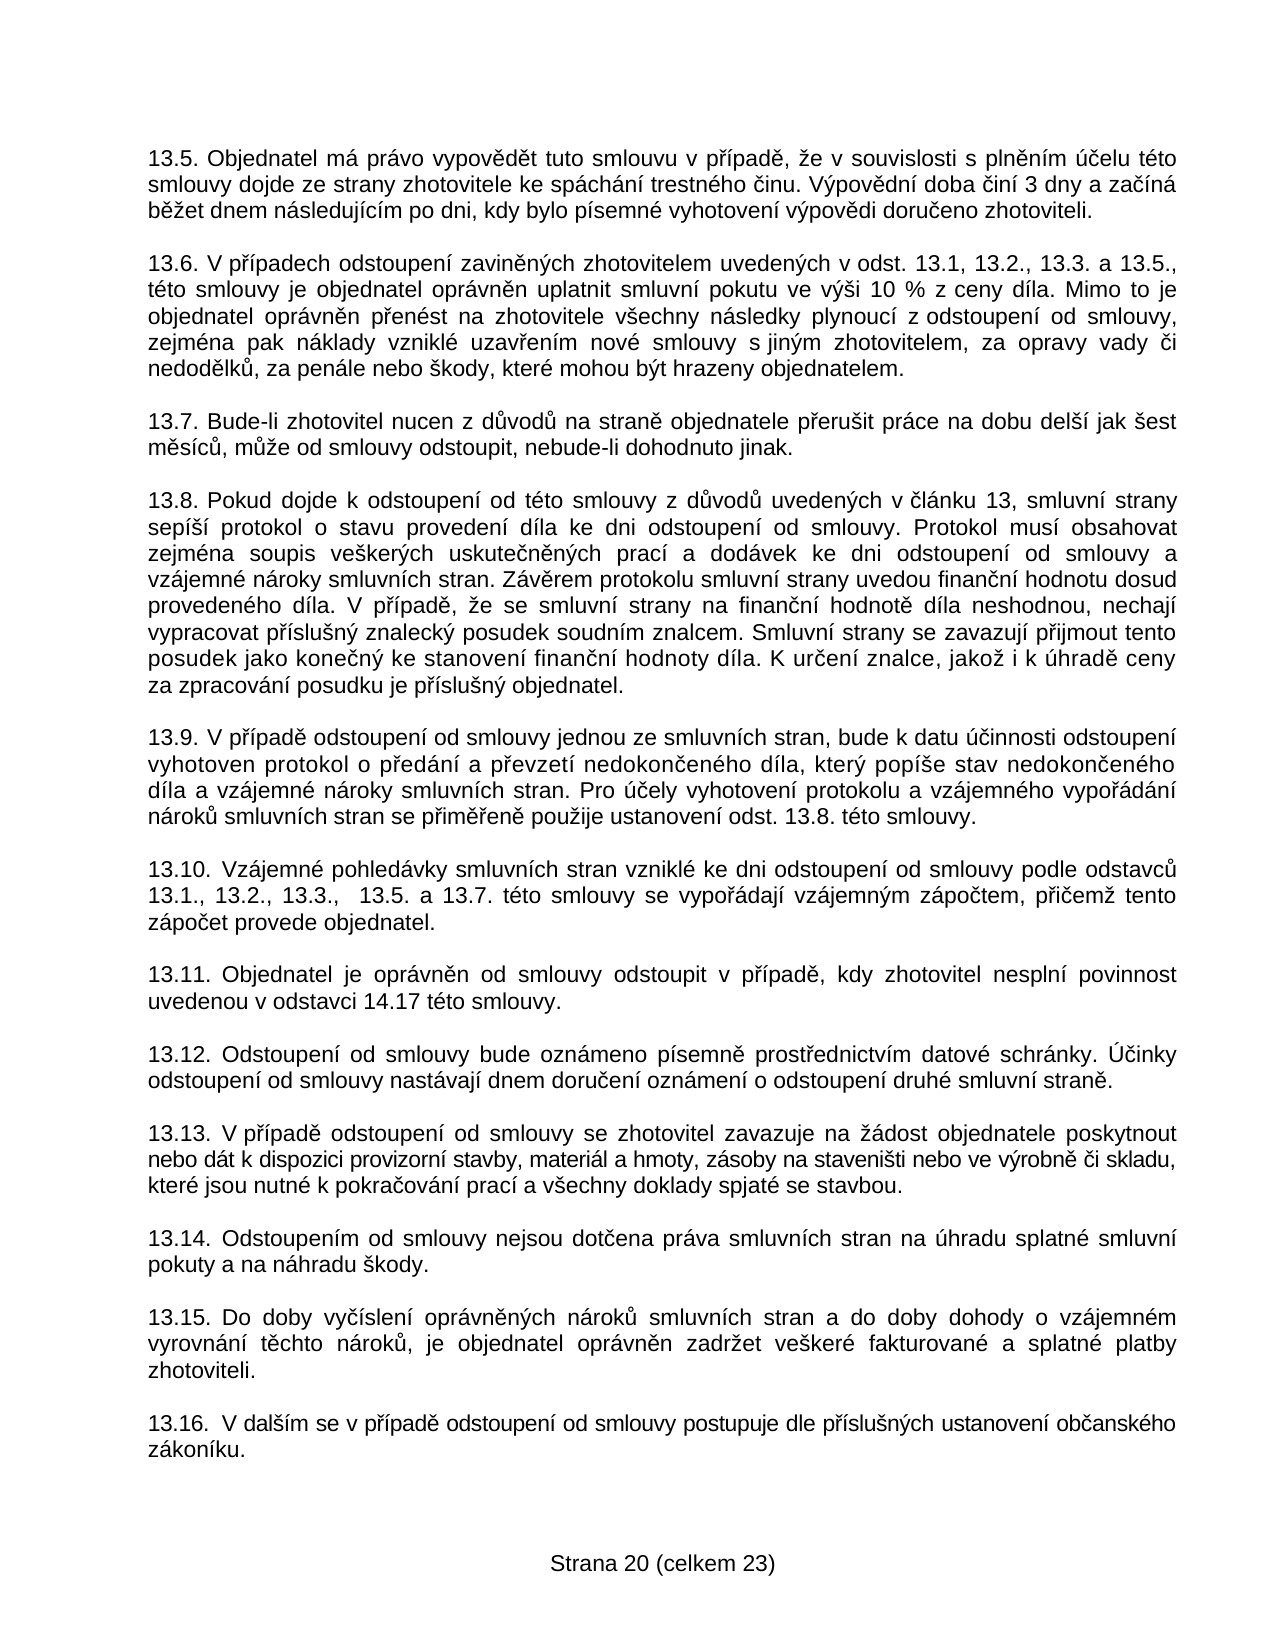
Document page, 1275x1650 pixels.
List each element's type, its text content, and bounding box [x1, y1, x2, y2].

list Pokud dojde k odstoupení od této smlouvy z důvodů uvedených v článku 13, smluvní strany sepíší protokol o stavu provedení díla ke dni odstoupení od smlouvy. Protokol musí obsahovat zejména soupis veškerých uskutečněných prací a dodávek ke dni odstoupení od smlouvy a vzájemné nároky smluvních stran. Závěrem protokolu smluvní strany uvedou finanční hodnotu dosud provedeného díla. V případě, že se smluvní strany na finanční hodnotě díla neshodnou, nechají vypracovat příslušný znalecký posudek soudním znalcem. Smluvní strany se zavazují přijmout tento posudek jako konečný ke stanovení finanční hodnoty díla. K určení znalce, jakož i k úhradě ceny za zpracování posudku je příslušný objednatel. [148, 487, 1177, 698]
list Odstoupení od smlouvy bude oznámeno písemně prostřednictvím datové schránky. Účinky odstoupení od smlouvy nastávají dnem doručení oznámení o odstoupení druhé smluvní straně. [148, 1041, 1177, 1093]
list Vzájemné pohledávky smluvních stran vzniklé ke dni odstoupení od smlouvy podle odstavců 13.1., 13.2., 13.3., 13.5. a 13.7. této smlouvy se vypořádají vzájemným zápočtem, přičemž tento zápočet provede objednatel. [148, 856, 1177, 935]
list V případě odstoupení od smlouvy jednou ze smluvních stran, bude k datu účinnosti odstoupení vyhotoven protokol o předání a převzetí nedokončeného díla, který popíše stav nedokončeného díla a vzájemné nároky smluvních stran. Pro účely vyhotovení protokolu a vzájemného vypořádání nároků smluvních stran se přiměřeně použije ustanovení odst. 13.8. této smlouvy. [148, 724, 1177, 830]
list V případě odstoupení od smlouvy se zhotovitel zavazuje na žádost objednatele poskytnout nebo dát k dispozici provizorní stavby, materiál a hmoty, zásoby na staveništi nebo ve výrobně či skladu, které jsou nutné k pokračování prací a všechny doklady spjaté se stavbou. [148, 1119, 1177, 1199]
list Odstoupením od smlouvy nejsou dotčena práva smluvních stran na úhradu splatné smluvní pokuty a na náhradu škody. [148, 1225, 1177, 1278]
list V případech odstoupení zaviněných zhotovitelem uvedených v odst. 13.1, 13.2., 13.3. a 13.5., této smlouvy je objednatel oprávněn uplatnit smluvní pokutu ve výši 10 % z ceny díla. Mimo to je objednatel oprávněn přenést na zhotovitele všechny následky plynoucí z odstoupení od smlouvy, zejména pak náklady vzniklé uzavřením nové smlouvy s jiným zhotovitelem, za opravy vady či nedodělků, za penále nebo škody, které mohou být hrazeny objednatelem. [148, 250, 1177, 382]
list Objednatel má právo vypovědět tuto smlouvu v případě, že v souvislosti s plněním účelu této smlouvy dojde ze strany zhotovitele ke spáchání trestného činu. Výpovědní doba činí 3 dny a začíná běžet dnem následujícím po dni, kdy bylo písemné vyhotovení výpovědi doručeno zhotoviteli. [148, 144, 1177, 223]
list Objednatel je oprávněn od smlouvy odstoupit v případě, kdy zhotovitel nesplní povinnost uvedenou v odstavci 14.17 této smlouvy. [148, 961, 1177, 1014]
list V dalším se v případě odstoupení od smlouvy postupuje dle příslušných ustanovení občanského zákoníku. [148, 1409, 1177, 1462]
list Do doby vyčíslení oprávněných nároků smluvních stran a do doby dohody o vzájemném vyrovnání těchto nároků, je objednatel oprávněn zadržet veškeré fakturované a splatné platby zhotoviteli. [148, 1304, 1177, 1383]
list Bude-li zhotovitel nucen z důvodů na straně objednatele přerušit práce na dobu delší jak šest měsíců, může od smlouvy odstoupit, nebude-li dohodnuto jinak. [148, 408, 1177, 461]
